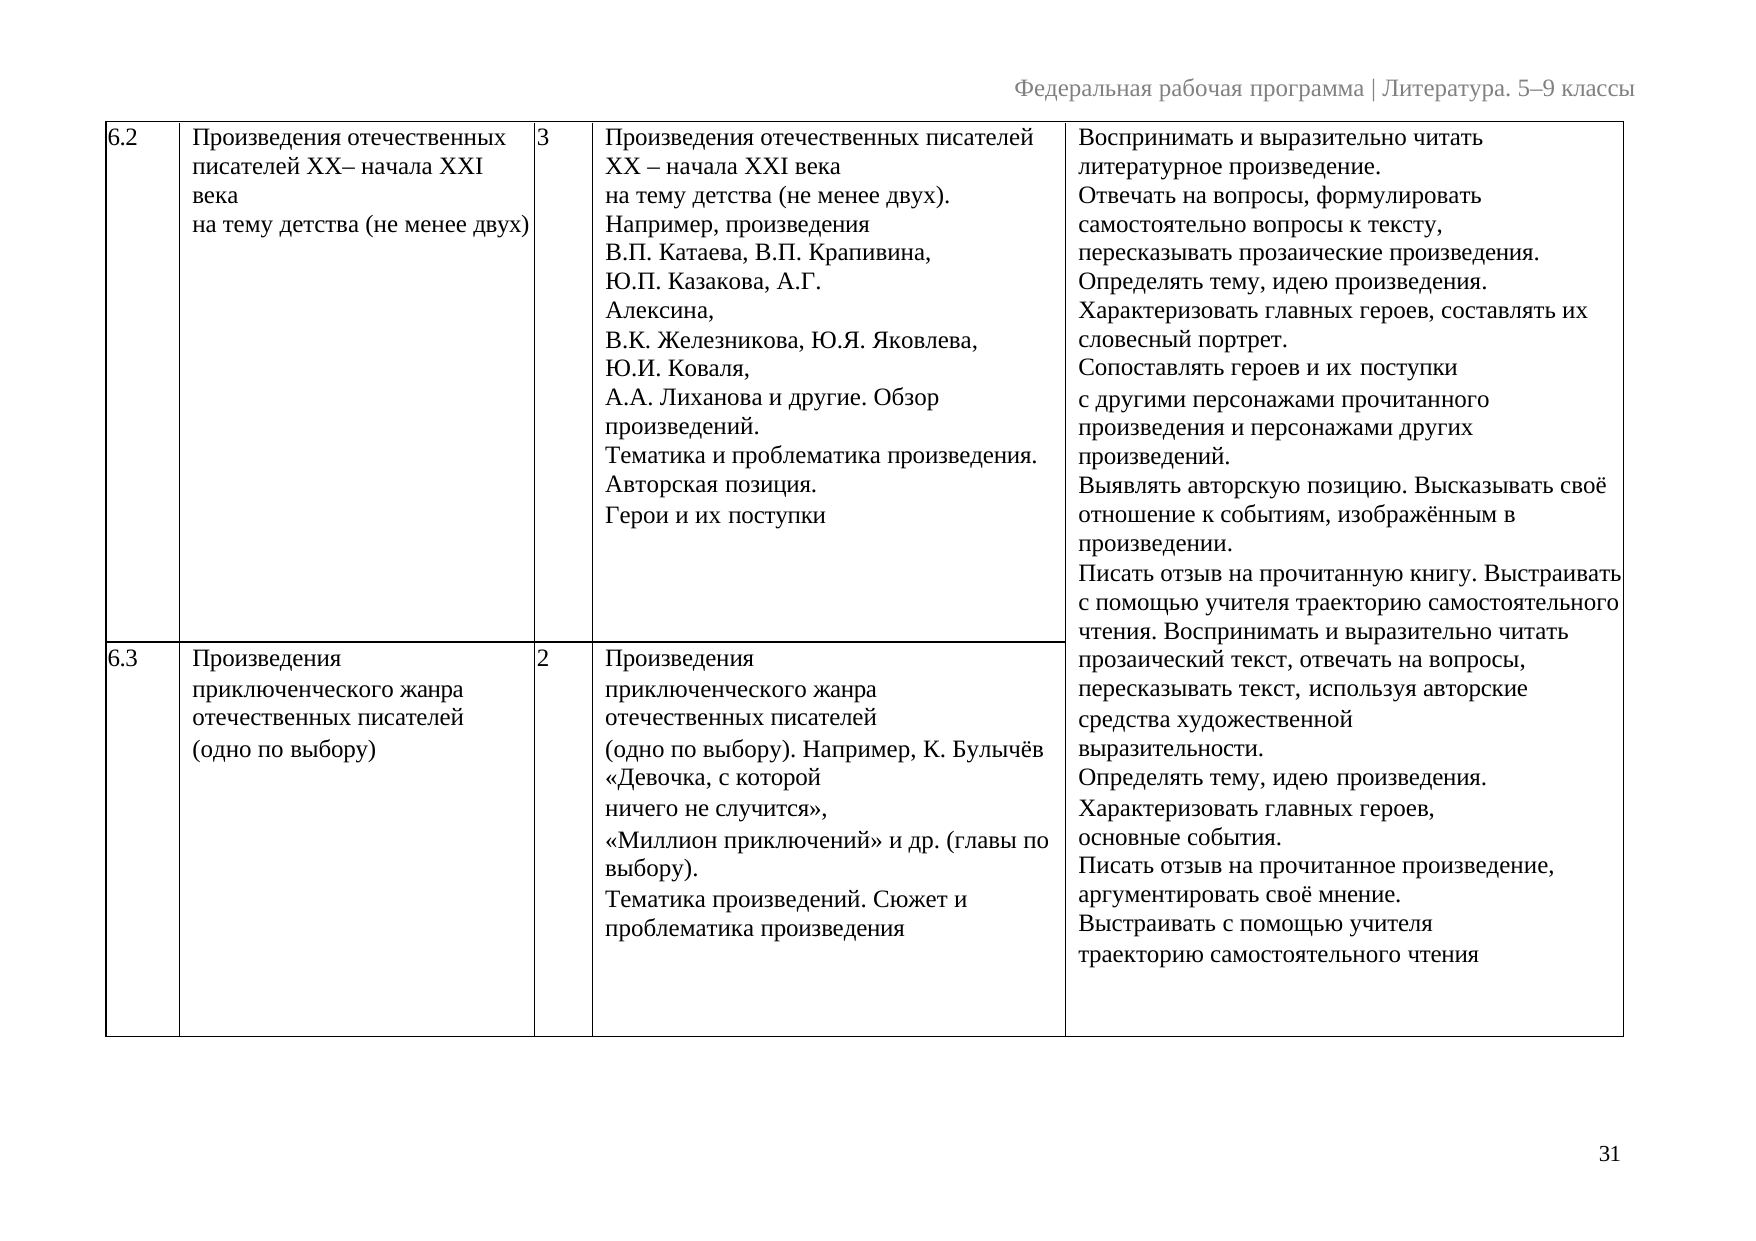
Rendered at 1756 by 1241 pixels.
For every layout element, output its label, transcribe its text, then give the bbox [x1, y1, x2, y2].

table_header 3 [535, 122, 592, 641]
table_header 6.2 [107, 122, 179, 641]
table_header Произведения отечественных писателей XX– начала XXI века на тему детства (не менее двух) [180, 122, 534, 641]
table_header Воспринимать и выразительно читать литературное произведение. Отвечать на вопросы, формулировать самостоятельно вопросы к тексту, пересказывать прозаические произведения. Определять тему, идею произведения. Характеризовать главных героев, составлять их словесный портрет. Сопоставлять героев и их поступки с другими персонажами прочитанного произведения и персонажами других произведений. Выявлять авторскую позицию. Высказывать своё отношение к событиям, изображённым в произведении. Писать отзыв на прочитанную книгу. Выстраивать с помощью учителя траекторию самостоятельного чтения. Воспринимать и выразительно читать прозаический текст, отвечать на вопросы, пересказывать текст, используя авторские средства художественной выразительности. Определять тему, идею произведения. Характеризовать главных героев, основные события. Писать отзыв на прочитанное произведение, аргументировать своё мнение. Выстраивать с помощью учителя траекторию самостоятельного чтения [1066, 122, 1623, 1036]
table_header Произведения отечественных писателей XX – начала XXI века на тему детства (не менее двух). Например, произведения В.П. Катаева, В.П. Крапивина, Ю.П. Казакова, А.Г. Алексина, В.К. Железникова, Ю.Я. Яковлева, Ю.И. Коваля, А.А. Лиханова и другие. Обзор произведений. Тематика и проблематика произведения. Авторская позиция. Герои и их поступки [593, 122, 1065, 641]
table_cell Произведения приключенческого жанра отечественных писателей (одно по выбору). Например, К. Булычёв «Девочка, с которой ничего не случится», «Миллион приключений» и др. (главы по выбору). Тематика произведений. Сюжет и проблематика произведения [593, 643, 1065, 1036]
table_cell Произведения приключенческого жанра отечественных писателей (одно по выбору) [180, 643, 534, 1036]
table_cell 2 [535, 643, 592, 1036]
table_cell 6.3 [107, 643, 179, 1036]
